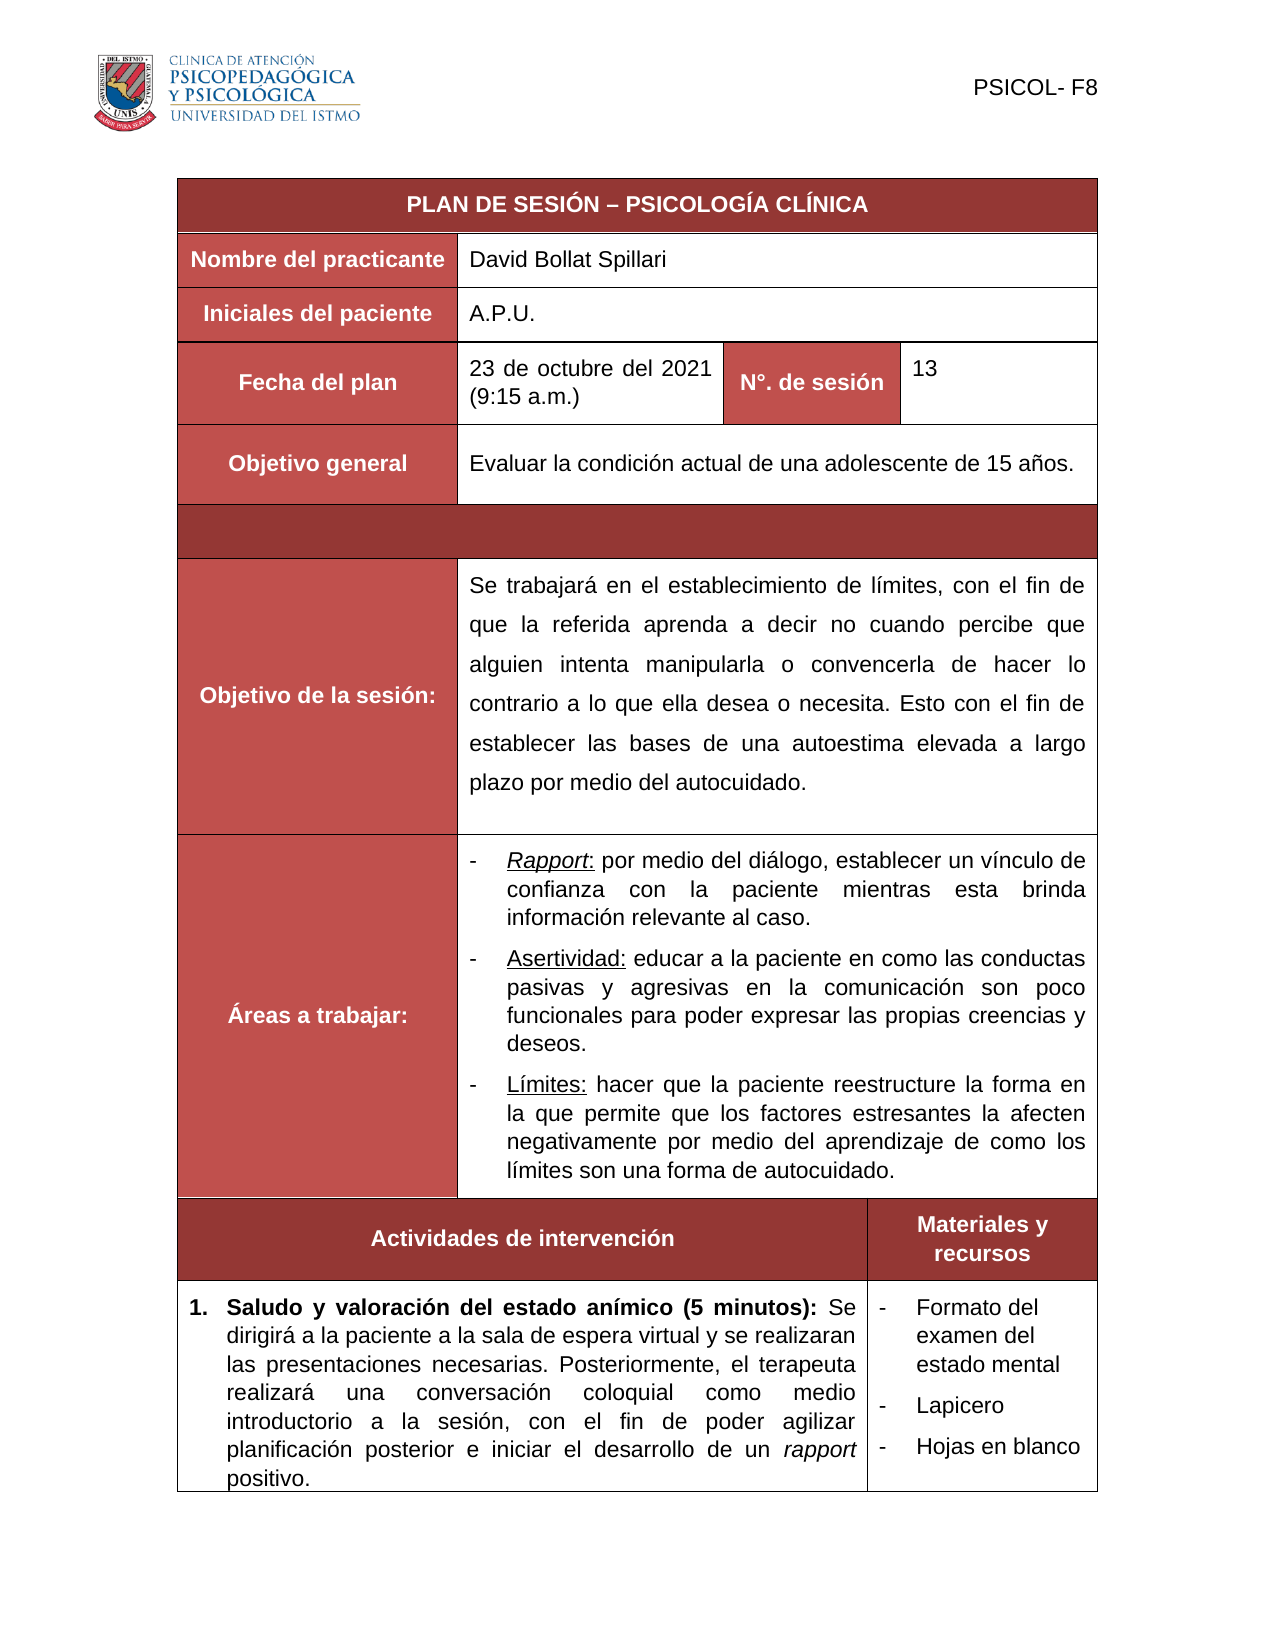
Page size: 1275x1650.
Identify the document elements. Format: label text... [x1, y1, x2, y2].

table_cell Objetivo general [178, 425, 457, 504]
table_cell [868, 1281, 1097, 1491]
table_cell Nombre del practicante [178, 234, 457, 287]
table_cell Áreas a trabajar: [178, 835, 457, 1197]
table_cell A.P.U. [458, 288, 1097, 341]
table_cell Materiales y recursos [868, 1199, 1097, 1280]
table_cell David Bollat Spillari [458, 234, 1097, 287]
table_cell Evaluar la condición actual de una adolescente de 15 años. [458, 425, 1097, 504]
table_cell [178, 505, 1097, 558]
table_cell 23 de octubre del 2021 (9:15 a.m.) [458, 343, 723, 424]
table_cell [178, 1281, 867, 1491]
table_cell Actividades de intervención [178, 1199, 867, 1280]
table_cell Fecha del plan [178, 343, 457, 424]
table_cell Rapport: por medio del diálogo, establecer un vínculo de confianza con la paciente mientras esta brinda información relevante al caso. Asertividad: educar a la paciente en como las conductas pasivas y agresivas en la comunicación son poco funcionales para poder expresar las propias creencias y deseos. Límites: hacer que la paciente reestructure la forma en la que permite que los factores estresantes la afecten negativamente por medio del aprendizaje de como los límites son una forma de autocuidado. [458, 835, 1097, 1197]
picture [42, 25, 422, 166]
table_header PLAN DE SESIÓN – PSICOLOGÍA CLÍNICA [178, 179, 1097, 232]
table_cell Iniciales del paciente [178, 288, 457, 341]
table_cell N°. de sesión [724, 343, 900, 424]
table_cell Objetivo de la sesión: [178, 559, 457, 834]
table_cell 13 [901, 343, 1097, 424]
table_cell Se trabajará en el establecimiento de límites, con el fin de que la referida aprenda a decir no cuando percibe que alguien intenta manipularla o convencerla de hacer lo contrario a lo que ella desea o necesita. Esto con el fin de establecer las bases de una autoestima elevada a largo plazo por medio del autocuidado. [458, 559, 1097, 834]
